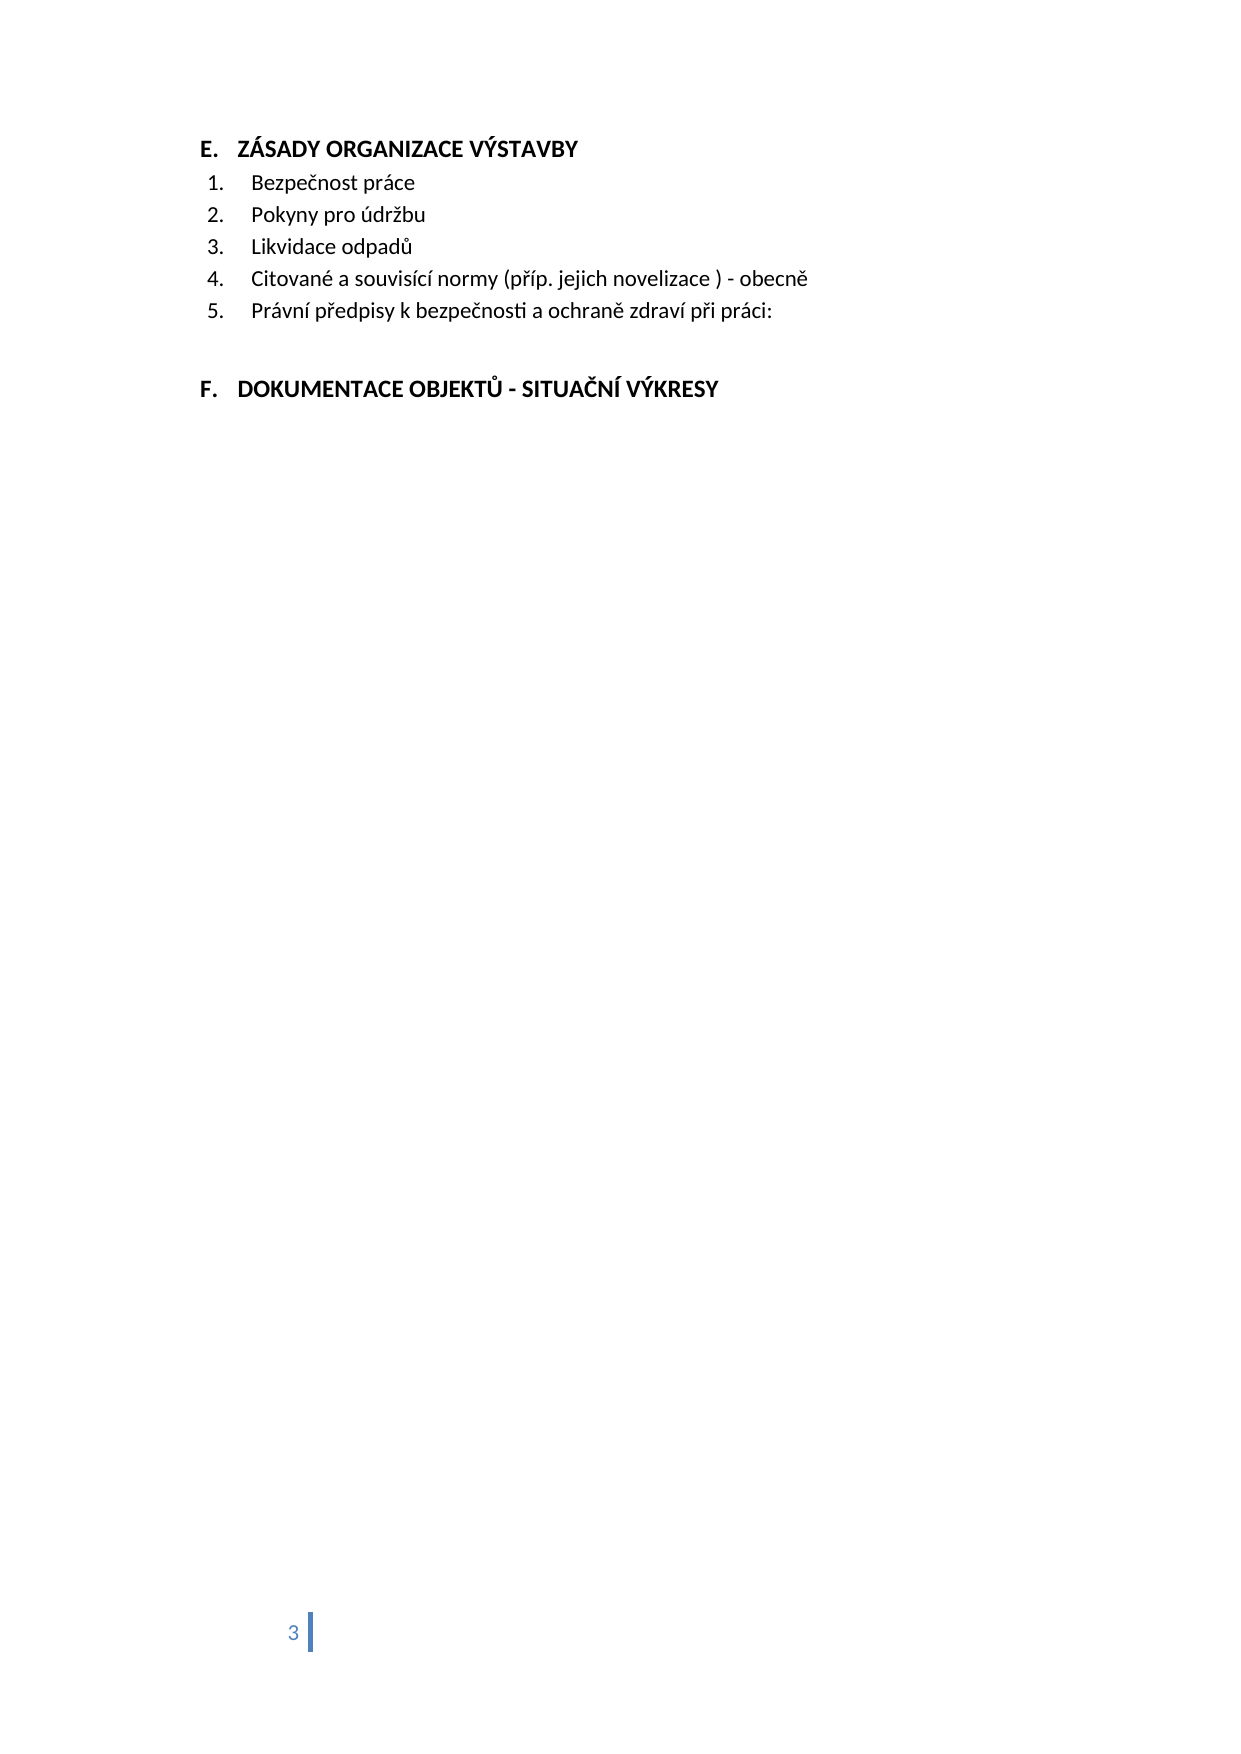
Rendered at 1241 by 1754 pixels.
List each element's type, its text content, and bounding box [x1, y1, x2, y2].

list Citované a souvisící normy (příp. jejich novelizace ) - obecně [207, 264, 1152, 292]
list Likvidace odpadů [207, 232, 1152, 260]
list DOKUMENTACE OBJEKTŮ - SITUAČNÍ VÝKRESY [200, 373, 1152, 403]
list Pokyny pro údržbu [207, 200, 1152, 228]
list Bezpečnost práce [207, 168, 1152, 196]
list ZÁSADY ORGANIZACE VÝSTAVBY [200, 133, 1152, 163]
list Právní předpisy k bezpečnosti a ochraně zdraví při práci: [207, 297, 1152, 325]
